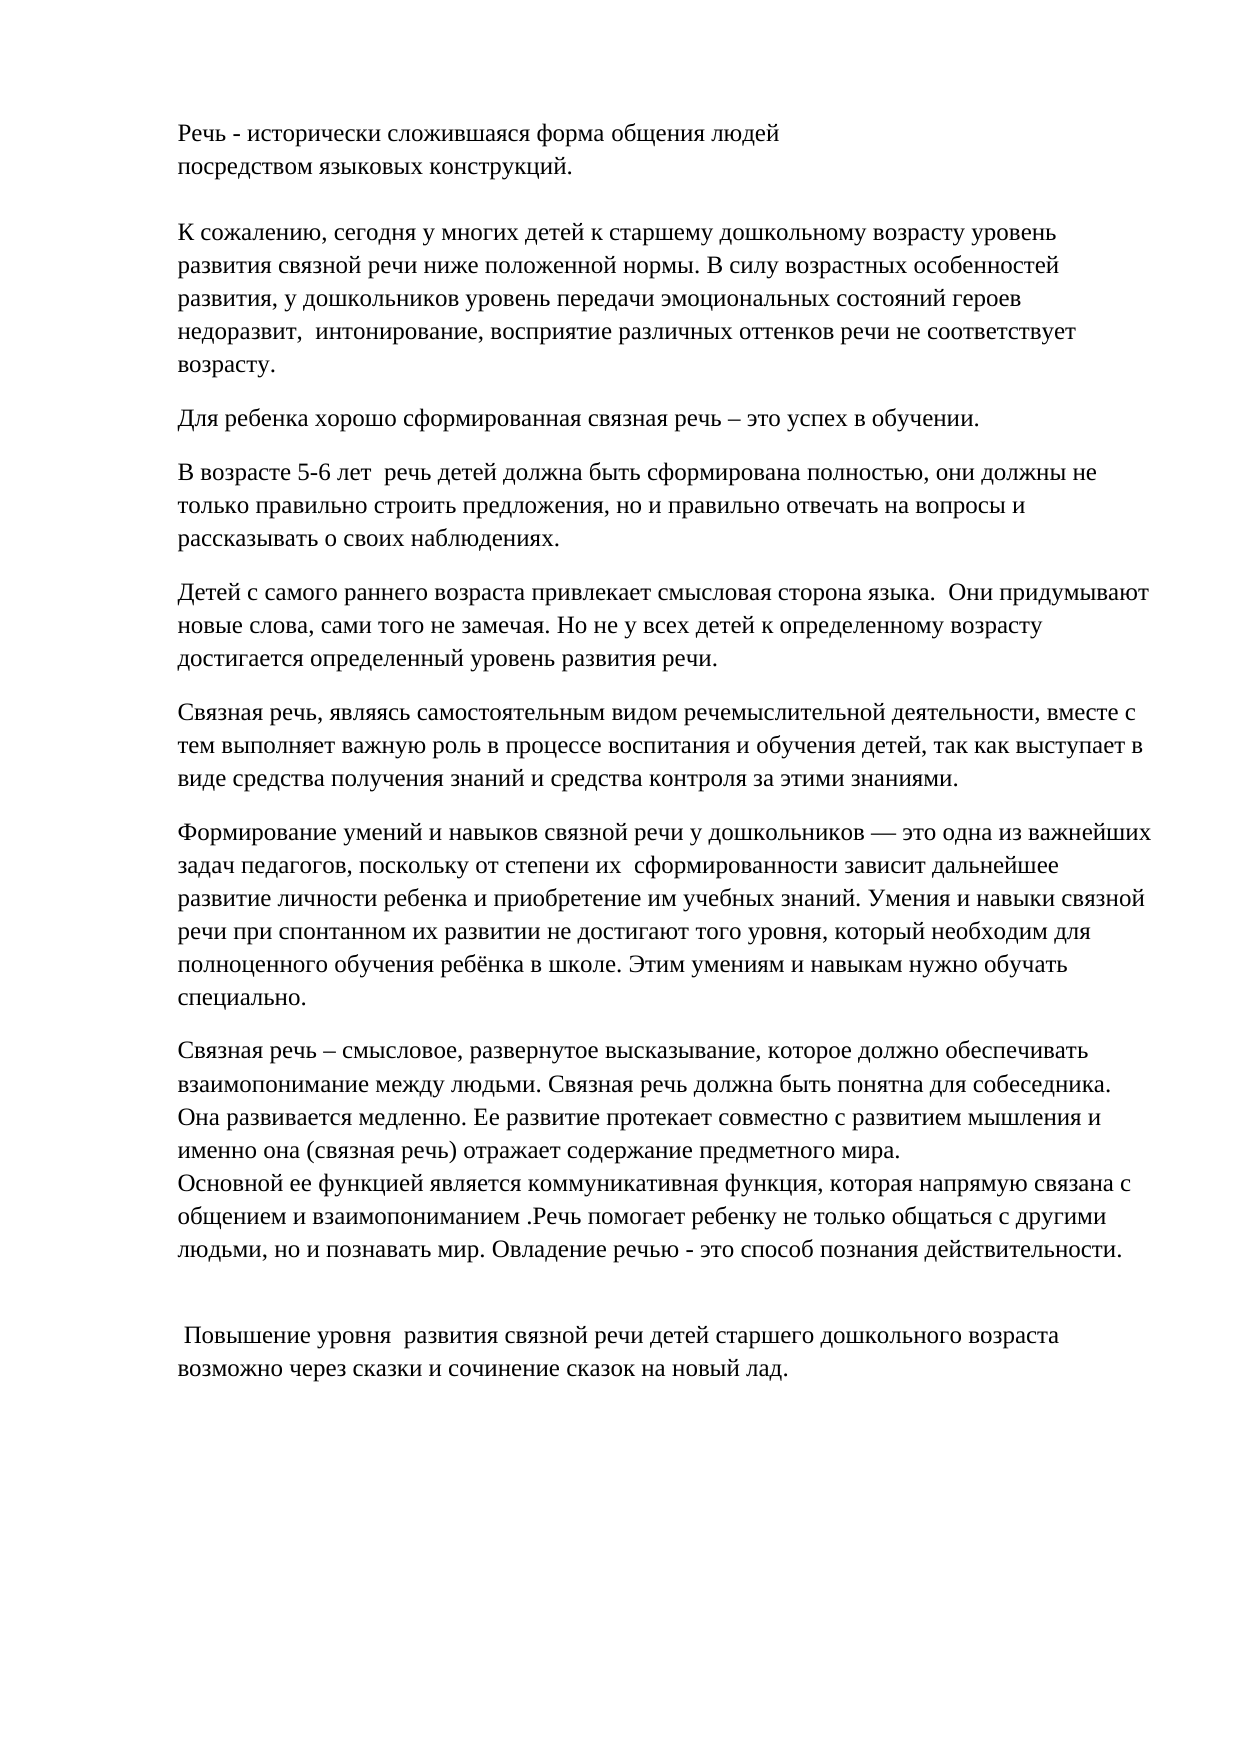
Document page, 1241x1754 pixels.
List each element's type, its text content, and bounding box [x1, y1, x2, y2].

text Детей с самого раннего возраста привлекает смысловая сторона языка. Они придумывают новые слова, сами того не замечая. Но не у всех детей к определенному возрасту достигается определенный уровень развития речи. [177, 577, 1152, 672]
text Речь - исторически сложившаяся форма общения людей посредством языковых конструкций. К сожалению, сегодня у многих детей к старшему дошкольному возрасту уровень развития связной речи ниже положенной нормы. В силу возрастных особенностей развития, у дошкольников уровень передачи эмоциональных состояний героев недоразвит, интонирование, восприятие различных оттенков речи не соответствует возрасту. [177, 118, 1152, 378]
text В возрасте 5-6 лет речь детей должна быть сформирована полностью, они должны не только правильно строить предложения, но и правильно отвечать на вопросы и рассказывать о своих наблюдениях. [177, 457, 1152, 552]
text Повышение уровня развития связной речи детей старшего дошкольного возраста возможно через сказки и сочинение сказок на новый лад. [177, 1320, 1152, 1381]
text Связная речь, являясь самостоятельным видом речемыслительной деятельности, вместе с тем выполняет важную роль в процессе воспитания и обучения детей, так как выступает в виде средства получения знаний и средства контроля за этими знаниями. [177, 697, 1152, 792]
text Формирование умений и навыков связной речи у дошкольников — это одна из важнейших задач педагогов, поскольку от степени их сформированности зависит дальнейшее развитие личности ребенка и приобретение им учебных знаний. Умения и навыки связной речи при спонтанном их развитии не достигают того уровня, который необходим для полноценного обучения ребёнка в школе. Этим умениям и навыкам нужно обучать специально. [177, 817, 1152, 1011]
text Связная речь – смысловое, развернутое высказывание, которое должно обеспечивать взаимопонимание между людьми. Связная речь должна быть понятна для собеседника. Она развивается медленно. Ее развитие протекает совместно с развитием мышления и именно она (связная речь) отражает содержание предметного мира. Основной ее функцией является коммуникативная функция, которая напрямую связана с общением и взаимопониманием .Речь помогает ребенку не только общаться с другими людьми, но и познавать мир. Овладение речью - это способ познания действительности. [177, 1036, 1152, 1295]
text Для ребенка хорошо сформированная связная речь – это успех в обучении. [177, 403, 1152, 432]
